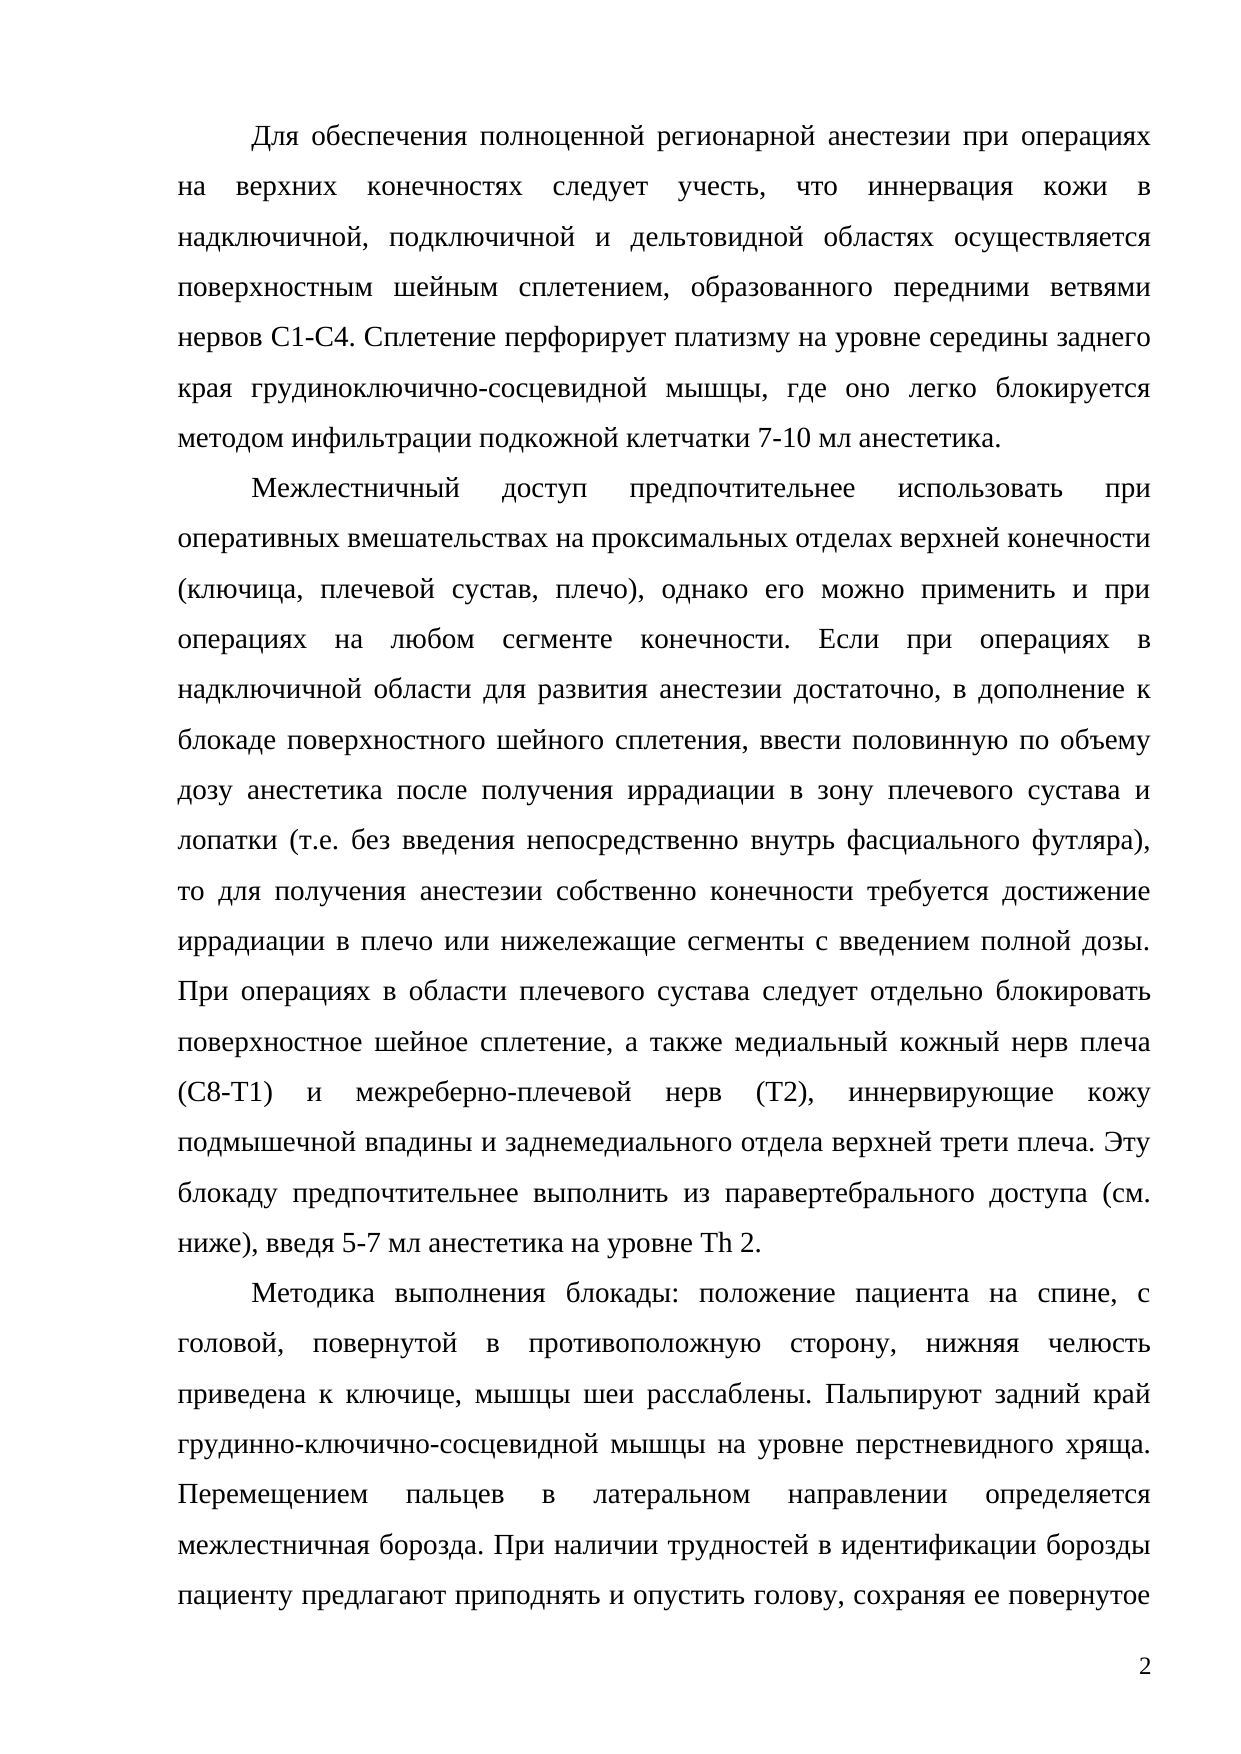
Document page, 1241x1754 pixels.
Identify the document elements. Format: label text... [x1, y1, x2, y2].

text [177, 1275, 1152, 1611]
text Для обеспечения полноценной регионарной анестезии при операциях на верхних конечностях следует учесть, что иннервация кожи в надключичной, подключичной и дельтовидной областях осуществляется поверхностным шейным сплетением, образованного передними ветвями нервов С1-С4. Сплетение перфорирует платизму на уровне середины заднего края грудиноключично-сосцевидной мышцы, где оно легко блокируется методом инфильтрации подкожной клетчатки 7-10 мл анестетика. [177, 118, 1152, 453]
text Межлестничный доступ предпочтительнее использовать при оперативных вмешательствах на проксимальных отделах верхней конечности (ключица, плечевой сустав, плечо), однако его можно применить и при операциях на любом сегменте конечности. Если при операциях в надключичной области для развития анестезии достаточно, в дополнение к блокаде поверхностного шейного сплетения, ввести половинную по объему дозу анестетика после получения иррадиации в зону плечевого сустава и лопатки (т.е. без введения непосредственно внутрь фасциального футляра), то для получения анестезии собственно конечности требуется достижение иррадиации в плечо или нижележащие сегменты с введением полной дозы. При операциях в области плечевого сустава следует отдельно блокировать поверхностное шейное сплетение, а также медиальный кожный нерв плеча (С8-Т1) и межреберно-плечевой нерв (Т2), иннервирующие кожу подмышечной впадины и заднемедиального отдела верхней трети плеча. Эту блокаду предпочтительнее выполнить из паравертебрального доступа (см. ниже), введя 5-7 мл анестетика на уровне Тh 2. [177, 470, 1152, 1258]
